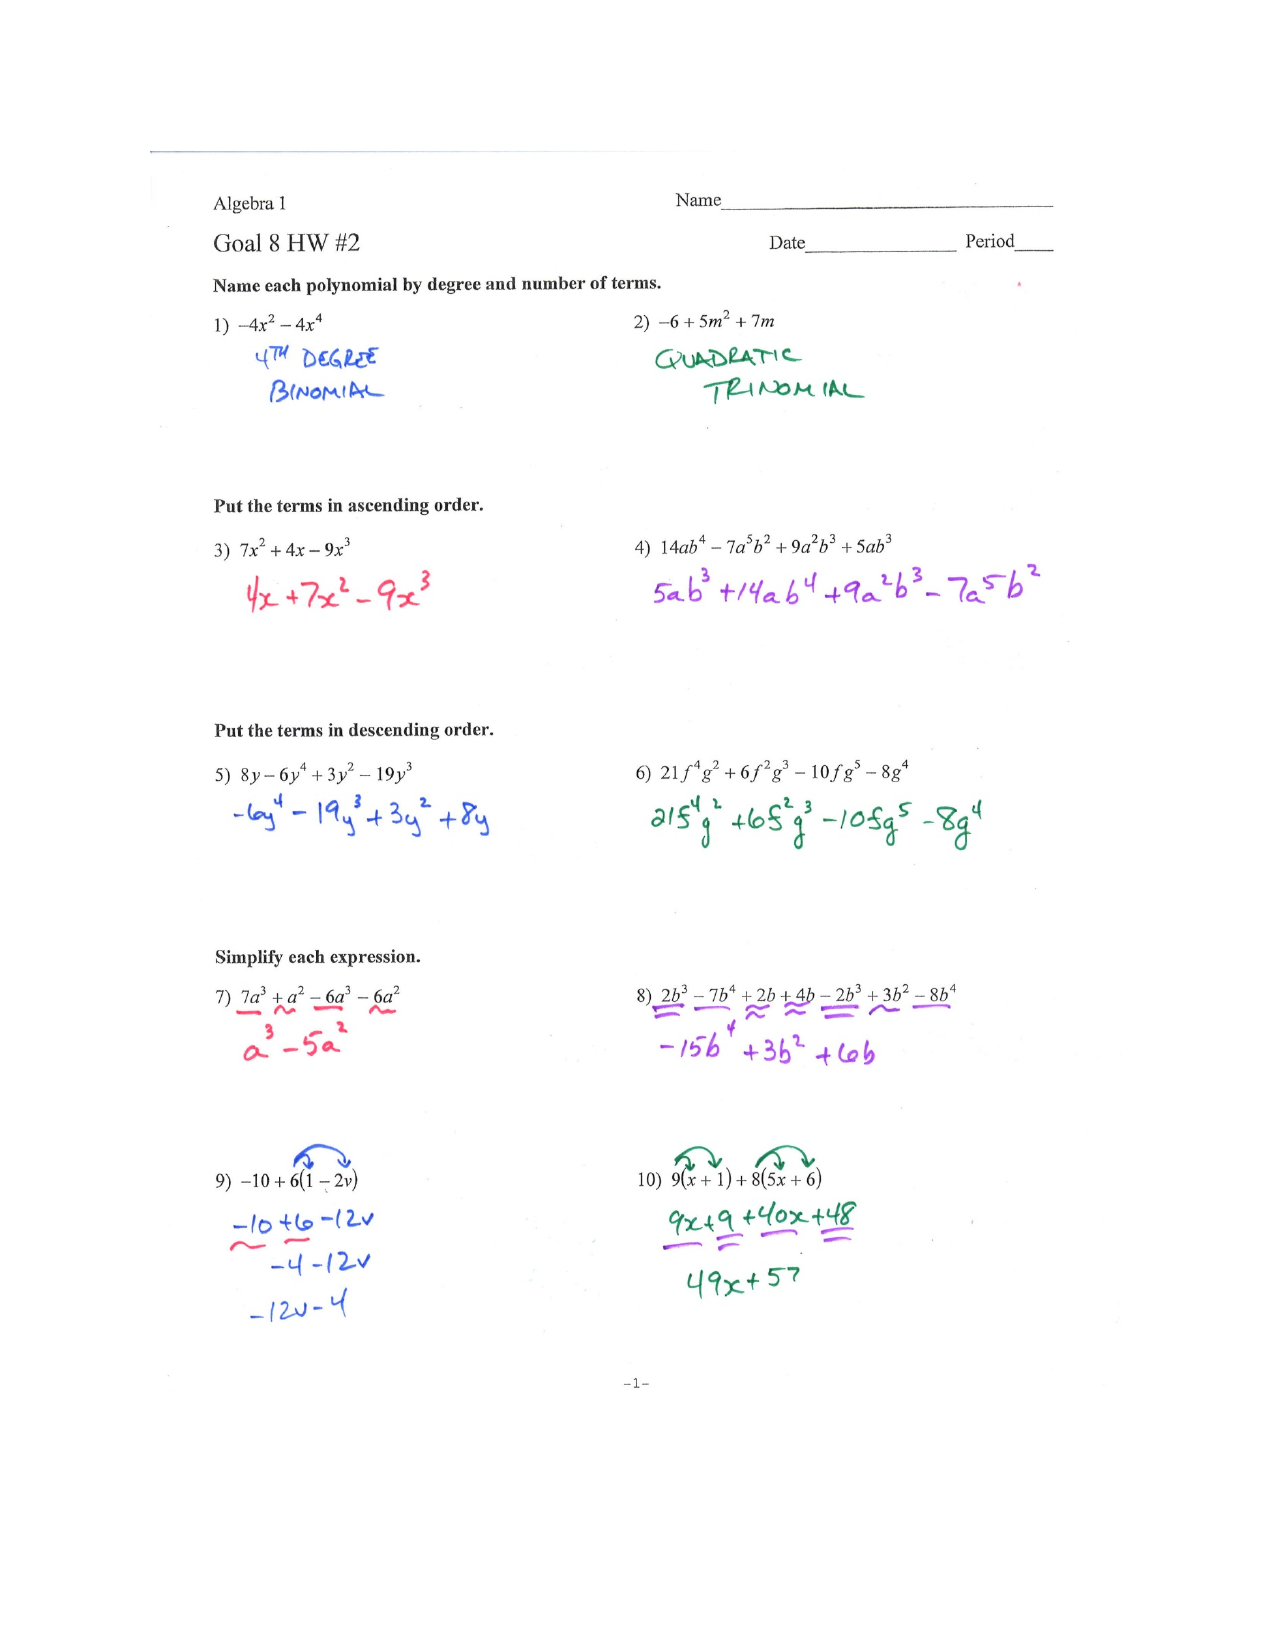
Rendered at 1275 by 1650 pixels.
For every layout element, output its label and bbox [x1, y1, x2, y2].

picture [150, 150, 1125, 1412]
